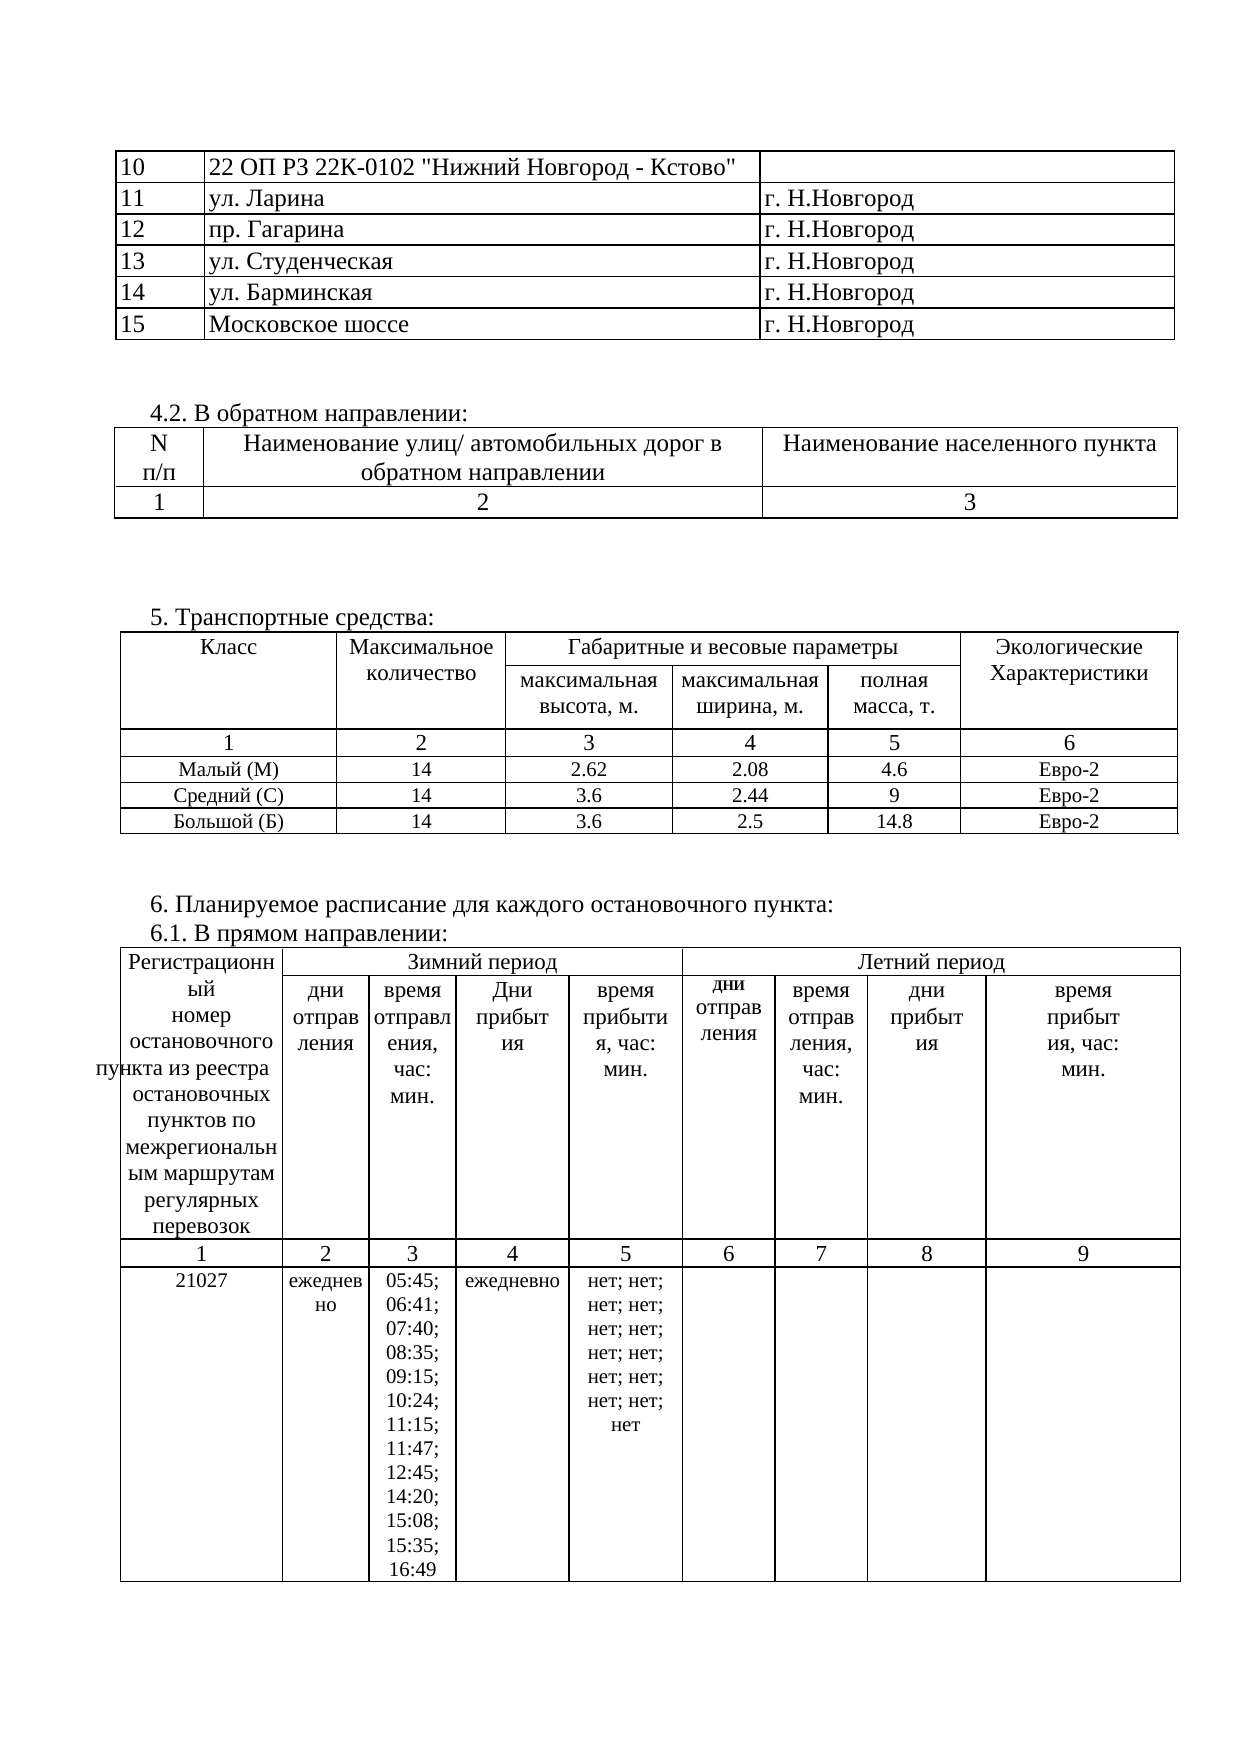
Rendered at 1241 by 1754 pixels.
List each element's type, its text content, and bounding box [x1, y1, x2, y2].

table_cell 11 [117, 183, 204, 213]
table_cell время отправ ления, час: мин. [776, 976, 867, 1238]
table_cell время прибыти я, час: мин. [570, 976, 682, 1238]
table_cell г. Н.Новгород [761, 215, 1174, 244]
table_cell Малый (М) [121, 757, 336, 781]
table_cell 2.44 [673, 783, 827, 807]
table_cell 2.5 [673, 809, 827, 833]
table_cell [987, 1268, 1180, 1581]
table_cell 4.6 [829, 757, 960, 781]
table_cell 14 [337, 809, 505, 833]
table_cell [205, 152, 759, 181]
table_cell ул. Барминская [205, 277, 759, 307]
table_header Максимальное количество [337, 633, 505, 728]
table_cell 21027 [121, 1268, 282, 1581]
table_cell 10 [117, 152, 204, 181]
table_cell 2 [337, 730, 505, 756]
table_cell 9 [987, 1240, 1180, 1266]
table_header Класс [121, 633, 336, 728]
text 6. Планируемое расписание для каждого остановочного пункта: [150, 889, 1090, 918]
table_cell [683, 1268, 774, 1581]
table_cell Дни прибыт ия [457, 976, 568, 1238]
table_cell г. Н.Новгород [761, 309, 1174, 339]
table_header Зимний период [283, 948, 682, 975]
table_header Экологические Характеристики [961, 633, 1177, 728]
table_cell ежедневно [283, 1268, 368, 1581]
table_cell ул. Ларина [205, 183, 759, 213]
table_cell [868, 1268, 985, 1581]
table_cell время прибыт ия, час: мин. [987, 976, 1180, 1238]
table_cell нет; нет; нет; нет; нет; нет; нет; нет; нет; нет; нет; нет; нет [570, 1268, 682, 1581]
table_cell 3 [506, 730, 672, 756]
text 4.2. В обратном направлении: [150, 398, 1090, 427]
table_cell 8 [868, 1240, 985, 1266]
table_cell 3.6 [506, 809, 672, 833]
table_cell 2.62 [506, 757, 672, 781]
table_cell 3 [763, 486, 1177, 517]
table_cell 3 [370, 1240, 455, 1266]
table_cell пр. Гагарина [205, 215, 759, 244]
table_cell максимальная ширина, м. [673, 666, 827, 728]
table_cell [776, 1268, 867, 1581]
text 6.1. В прямом направлении: [150, 918, 1090, 947]
table_header N п/п [115, 428, 203, 486]
table_cell ежедневно [457, 1268, 568, 1581]
table_cell 9 [829, 783, 960, 807]
table_cell полная масса, т. [829, 666, 960, 728]
table_cell 6 [683, 1240, 774, 1266]
table_cell 14.8 [829, 809, 960, 833]
table_cell 7 [776, 1240, 867, 1266]
table_cell Евро-2 [961, 783, 1177, 807]
table_header Габаритные и весовые параметры [506, 633, 960, 664]
text 5. Транспортные средства: [150, 602, 1090, 631]
table_cell Евро-2 [961, 809, 1177, 833]
table_cell 14 [337, 757, 505, 781]
table_cell 2 [283, 1240, 368, 1266]
table_header Наименование улиц/ автомобильных дорог в обратном направлении [204, 428, 762, 486]
table_cell 12 [117, 215, 204, 244]
table_cell 5 [570, 1240, 682, 1266]
table_cell 13 [117, 246, 204, 276]
table_cell Средний (С) [121, 783, 336, 807]
table_cell [761, 152, 1174, 181]
table_cell ул. Студенческая [205, 246, 759, 276]
table_cell дни прибыт ия [868, 976, 985, 1238]
table_cell 14 [337, 783, 505, 807]
table_cell ДНИ отправ ления [683, 976, 774, 1238]
table_cell 5 [829, 730, 960, 756]
table_cell время отправл ения, час: мин. [370, 976, 455, 1238]
table_cell 4 [457, 1240, 568, 1266]
table_cell 05:45; 06:41; 07:40; 08:35; 09:15; 10:24; 11:15; 11:47; 12:45; 14:20; 15:08; 15:35; 16:49 [370, 1268, 455, 1581]
table_cell Евро-2 [961, 757, 1177, 781]
table_header Летний период [683, 948, 1180, 975]
table_cell 3.6 [506, 783, 672, 807]
table_cell 2 [204, 487, 762, 517]
table_cell 14 [117, 277, 204, 307]
table_cell г. Н.Новгород [761, 183, 1174, 213]
table_cell г. Н.Новгород [761, 277, 1174, 307]
table_cell Большой (Б) [121, 809, 336, 833]
table_cell г. Н.Новгород [761, 246, 1174, 276]
table_cell 1 [115, 487, 203, 517]
table_cell 1 [121, 730, 336, 756]
table_header Наименование населенного пункта [763, 428, 1177, 486]
table_cell дни отправ ления [283, 976, 368, 1238]
table_cell 1 [121, 1240, 282, 1266]
table_cell 15 [117, 309, 204, 339]
table_header Регистрационный номер остановочного пункта из реестра остановочных пунктов по межрегиональным маршрутам регулярных перевозок [121, 948, 282, 1238]
table_cell 6 [961, 730, 1177, 756]
table_cell Московское шоссе [205, 309, 759, 339]
table_cell 2.08 [673, 757, 827, 781]
table_cell максимальная высота, м. [506, 666, 672, 728]
table_cell 4 [673, 730, 827, 756]
